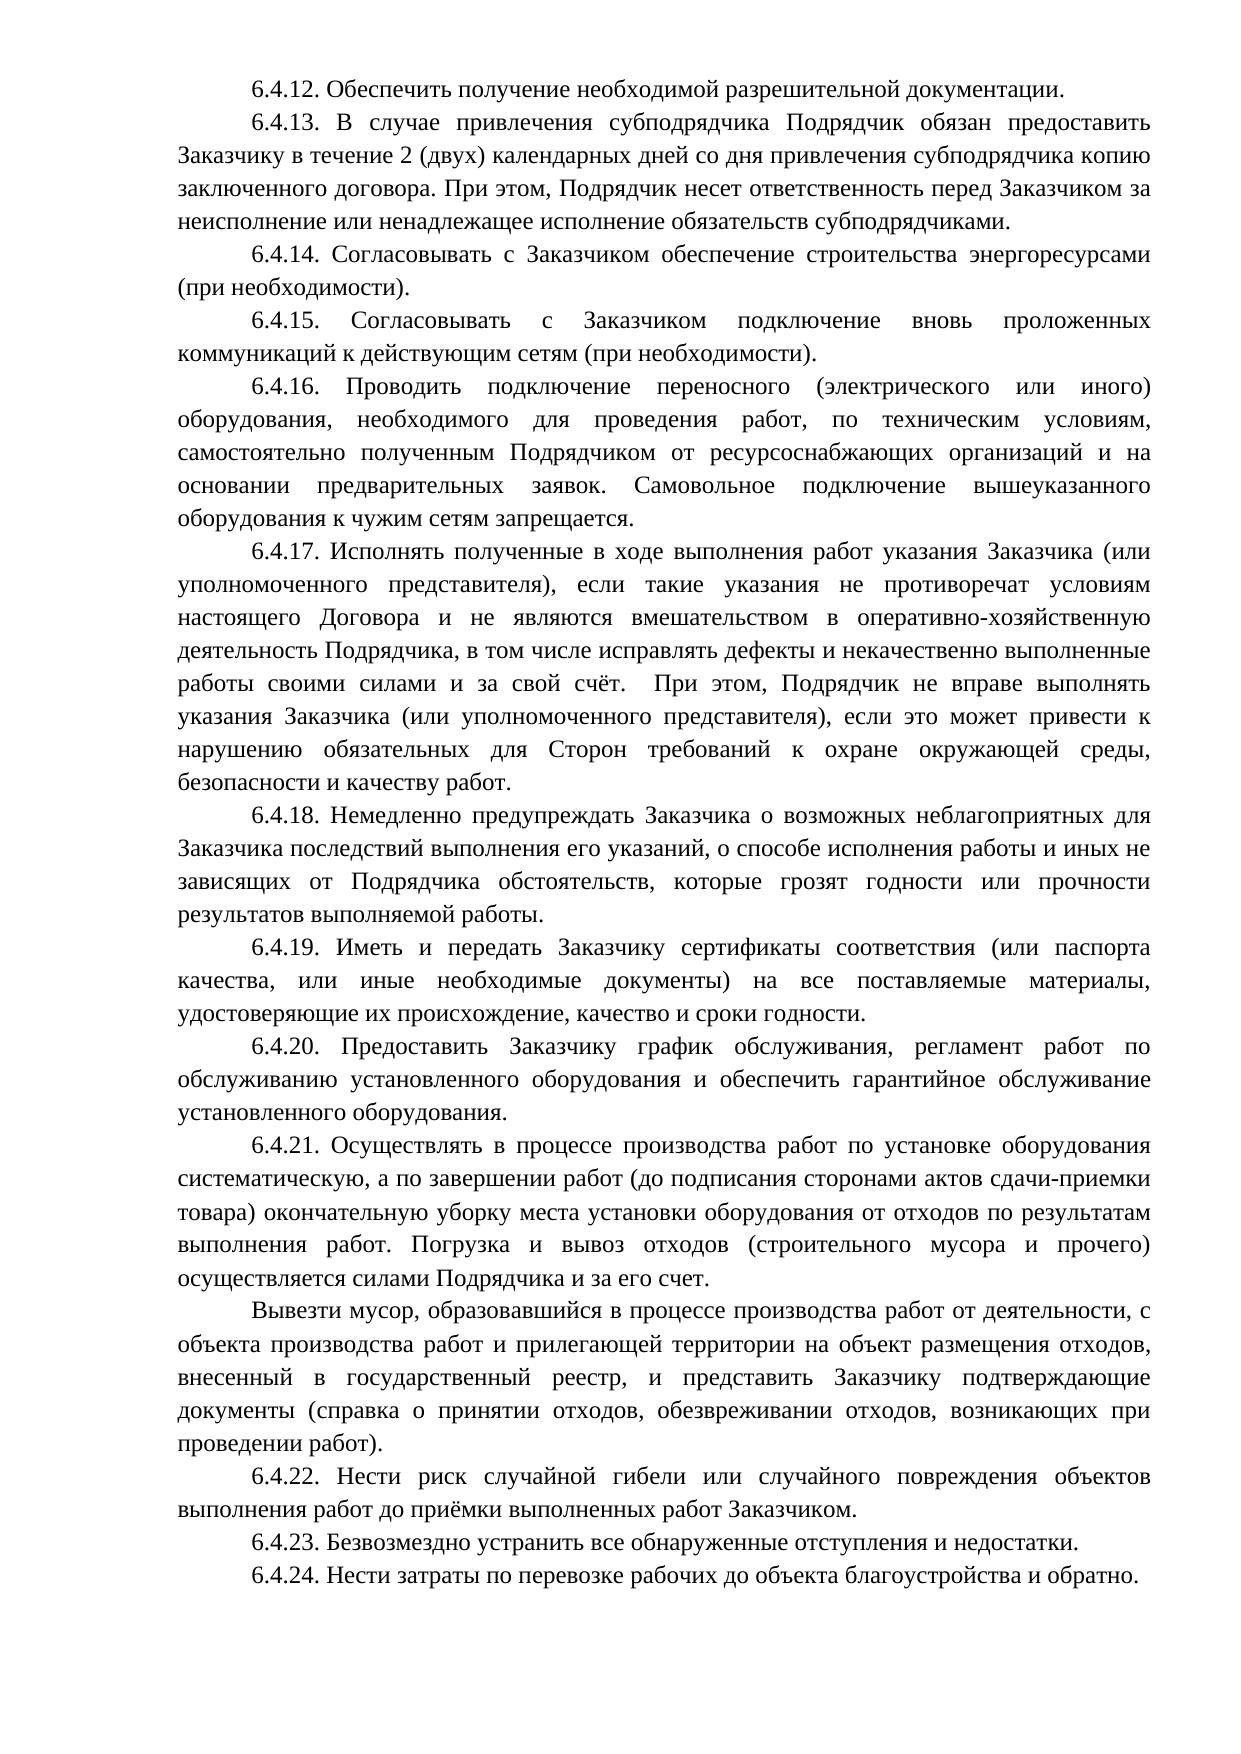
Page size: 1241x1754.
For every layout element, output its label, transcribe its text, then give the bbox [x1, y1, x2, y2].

text 6.4.19. Иметь и передать Заказчику сертификаты соответствия (или паспорта качества, или иные необходимые документы) на все поставляемые материалы, удостоверяющие их происхождение, качество и сроки годности. [177, 932, 1152, 1027]
text 6.4.18. Немедленно предупреждать Заказчика о возможных неблагоприятных для Заказчика последствий выполнения его указаний, о способе исполнения работы и иных не зависящих от Подрядчика обстоятельств, которые грозят годности или прочности результатов выполняемой работы. [177, 800, 1152, 928]
text 6.4.15. Согласовывать с Заказчиком подключение вновь проложенных коммуникаций к действующим сетям (при необходимости). [177, 305, 1152, 367]
text 6.4.14. Согласовывать с Заказчиком обеспечение строительства энергоресурсами (при необходимости). [177, 239, 1152, 301]
text 6.4.17. Исполнять полученные в ходе выполнения работ указания Заказчика (или уполномоченного представителя), если такие указания не противоречат условиям настоящего Договора и не являются вмешательством в оперативно-хозяйственную деятельность Подрядчика, в том числе исправлять дефекты и некачественно выполненные работы своими силами и за свой счёт. При этом, Подрядчик не вправе выполнять указания Заказчика (или уполномоченного представителя), если это может привести к нарушению обязательных для Сторон требований к охране окружающей среды, безопасности и качеству работ. [177, 536, 1152, 796]
text 6.4.12. Обеспечить получение необходимой разрешительной документации. [177, 74, 1152, 103]
text 6.4.23. Безвозмездно устранить все обнаруженные отступления и недостатки. [177, 1527, 1152, 1556]
text 6.4.20. Предоставить Заказчику график обслуживания, регламент работ по обслуживанию установленного оборудования и обеспечить гарантийное обслуживание установленного оборудования. [177, 1031, 1152, 1126]
text 6.4.13. В случае привлечения субподрядчика Подрядчик обязан предоставить Заказчику в течение 2 (двух) календарных дней со дня привлечения субподрядчика копию заключенного договора. При этом, Подрядчик несет ответственность перед Заказчиком за неисполнение или ненадлежащее исполнение обязательств субподрядчиками. [177, 107, 1152, 235]
text 6.4.16. Проводить подключение переносного (электрического или иного) оборудования, необходимого для проведения работ, по техническим условиям, самостоятельно полученным Подрядчиком от ресурсоснабжающих организаций и на основании предварительных заявок. Самовольное подключение вышеуказанного оборудования к чужим сетям запрещается. [177, 371, 1152, 532]
text 6.4.24. Нести затраты по перевозке рабочих до объекта благоустройства и обратно. [177, 1560, 1152, 1588]
text 6.4.22. Нести риск случайной гибели или случайного повреждения объектов выполнения работ до приёмки выполненных работ Заказчиком. [177, 1461, 1152, 1522]
text Вывезти мусор, образовавшийся в процессе производства работ от деятельности, с объекта производства работ и прилегающей территории на объект размещения отходов, внесенный в государственный реестр, и представить Заказчику подтверждающие документы (справка о принятии отходов, обезвреживании отходов, возникающих при проведении работ). [177, 1296, 1152, 1456]
text 6.4.21. Осуществлять в процессе производства работ по установке оборудования систематическую, а по завершении работ (до подписания сторонами актов сдачи-приемки товара) окончательную уборку места установки оборудования от отходов по результатам выполнения работ. Погрузка и вывоз отходов (строительного мусора и прочего) осуществляется силами Подрядчика и за его счет. [177, 1131, 1152, 1291]
